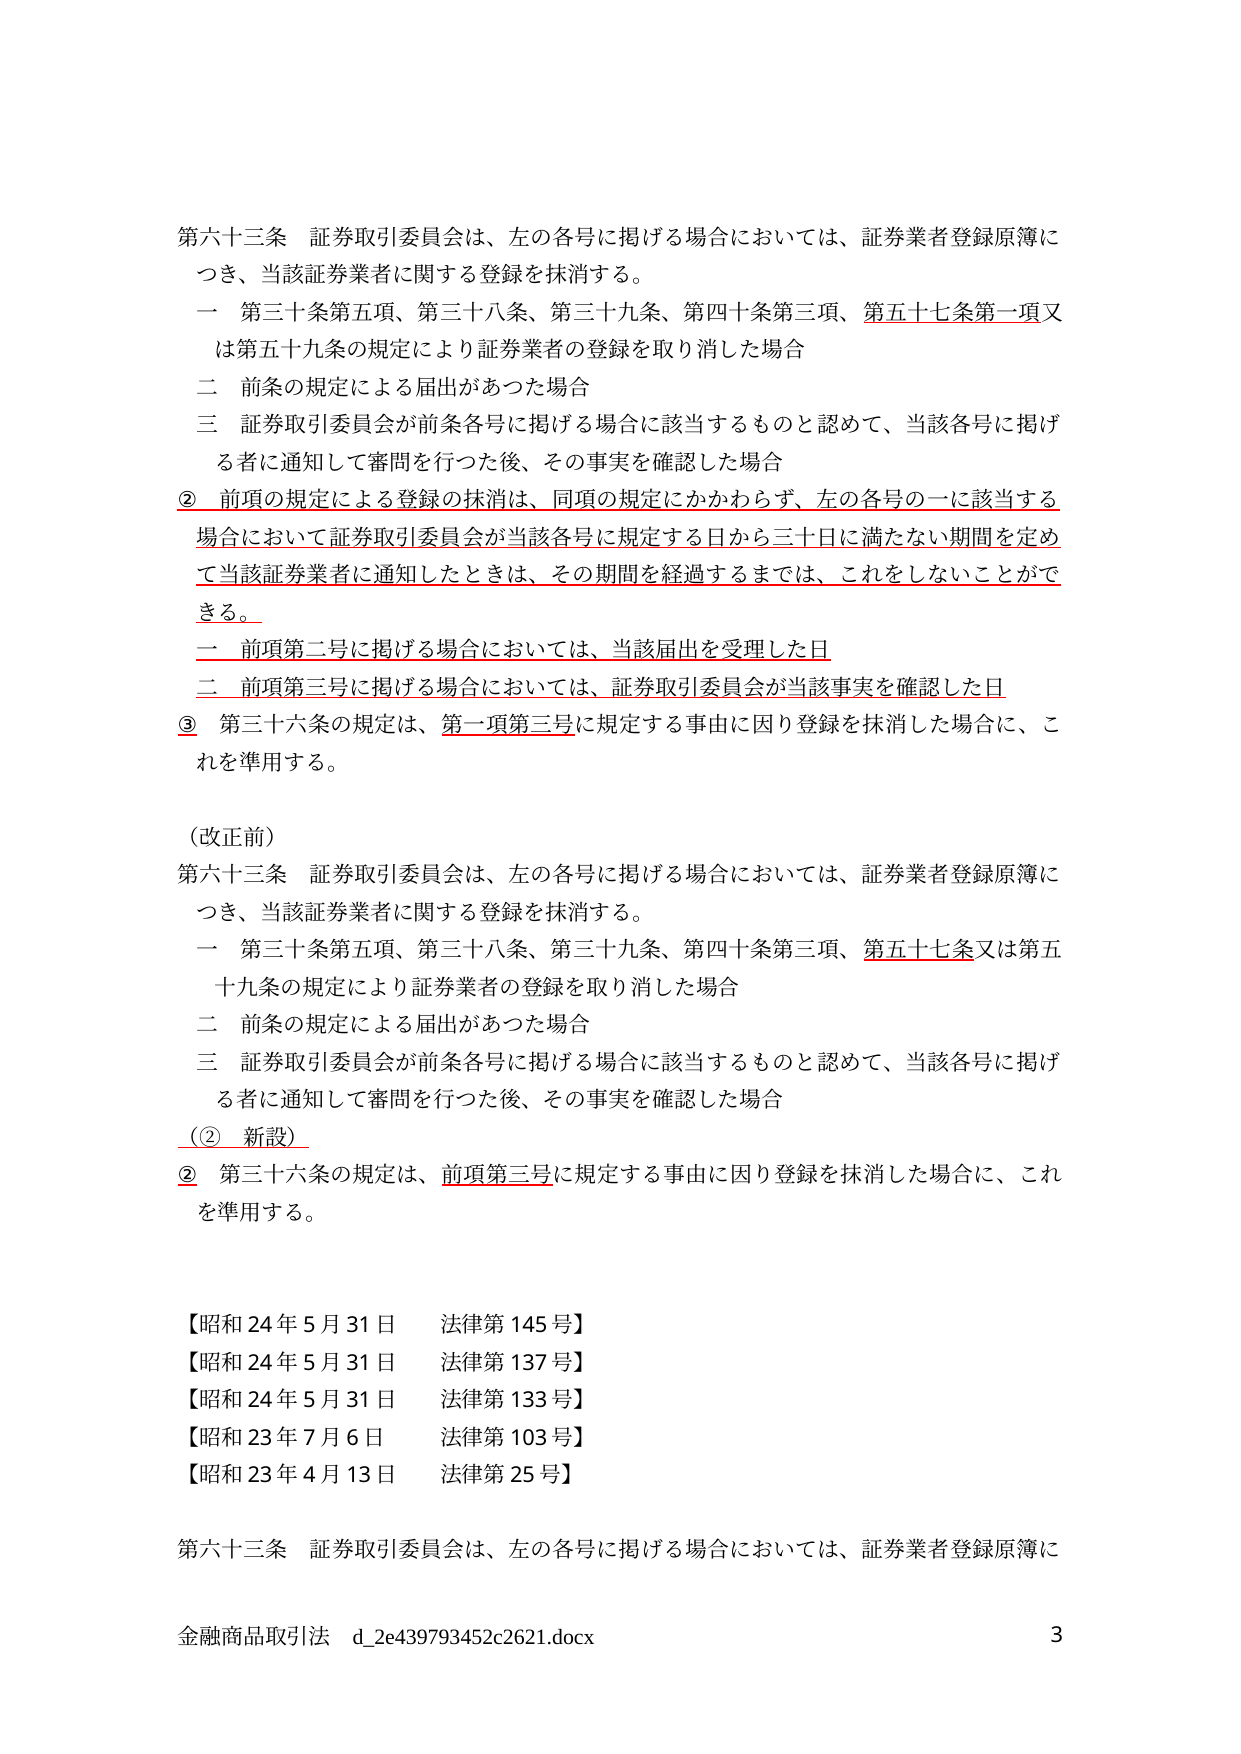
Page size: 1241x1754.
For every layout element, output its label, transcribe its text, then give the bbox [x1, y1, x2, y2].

text ② 第三十六条の規定は、前項第三号に規定する事由に因り登録を抹消した場合に、これを準用する。 [177, 1154, 1063, 1229]
text 一 前項第二号に掲げる場合においては、当該届出を受理した日 [196, 629, 1063, 667]
text 二 前項第三号に掲げる場合においては、証券取引委員会が当該事実を確認した日 [196, 667, 1063, 704]
text 【昭和23年7月6日 法律第103号】 [177, 1417, 1063, 1454]
text 三 証券取引委員会が前条各号に掲げる場合に該当するものと認めて、当該各号に掲げる者に通知して審問を行つた後、その事実を確認した場合 [196, 404, 1063, 479]
text 二 前条の規定による届出があつた場合 [196, 367, 1063, 404]
text 【昭和23年4月13日 法律第25号】 [177, 1454, 1063, 1492]
text 【昭和24年5月31日 法律第145号】 [177, 1304, 1063, 1342]
text 三 証券取引委員会が前条各号に掲げる場合に該当するものと認めて、当該各号に掲げる者に通知して審問を行つた後、その事実を確認した場合 [196, 1042, 1063, 1117]
text 第六十三条 証券取引委員会は、左の各号に掲げる場合においては、証券業者登録原簿につき、当該証券業者に関する登録を抹消する。 [177, 854, 1063, 929]
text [177, 1529, 1063, 1567]
text ② 前項の規定による登録の抹消は、同項の規定にかかわらず、左の各号の一に該当する場合において証券取引委員会が当該各号に規定する日から三十日に満たない期間を定めて当該証券業者に通知したときは、その期間を経過するまでは、これをしないことができる。 [177, 479, 1063, 629]
text （改正前） [177, 817, 1063, 854]
text 一 第三十条第五項、第三十八条、第三十九条、第四十条第三項、第五十七条第一項又は第五十九条の規定により証券業者の登録を取り消した場合 [196, 292, 1063, 367]
text 【昭和24年5月31日 法律第137号】 [177, 1342, 1063, 1379]
text ③ 第三十六条の規定は、第一項第三号に規定する事由に因り登録を抹消した場合に、これを準用する。 [177, 704, 1063, 779]
text 第六十三条 証券取引委員会は、左の各号に掲げる場合においては、証券業者登録原簿につき、当該証券業者に関する登録を抹消する。 [177, 217, 1063, 292]
text 【昭和24年5月31日 法律第133号】 [177, 1379, 1063, 1417]
text （② 新設） [177, 1117, 1063, 1154]
text 二 前条の規定による届出があつた場合 [196, 1004, 1063, 1042]
text 一 第三十条第五項、第三十八条、第三十九条、第四十条第三項、第五十七条又は第五十九条の規定により証券業者の登録を取り消した場合 [196, 929, 1063, 1004]
